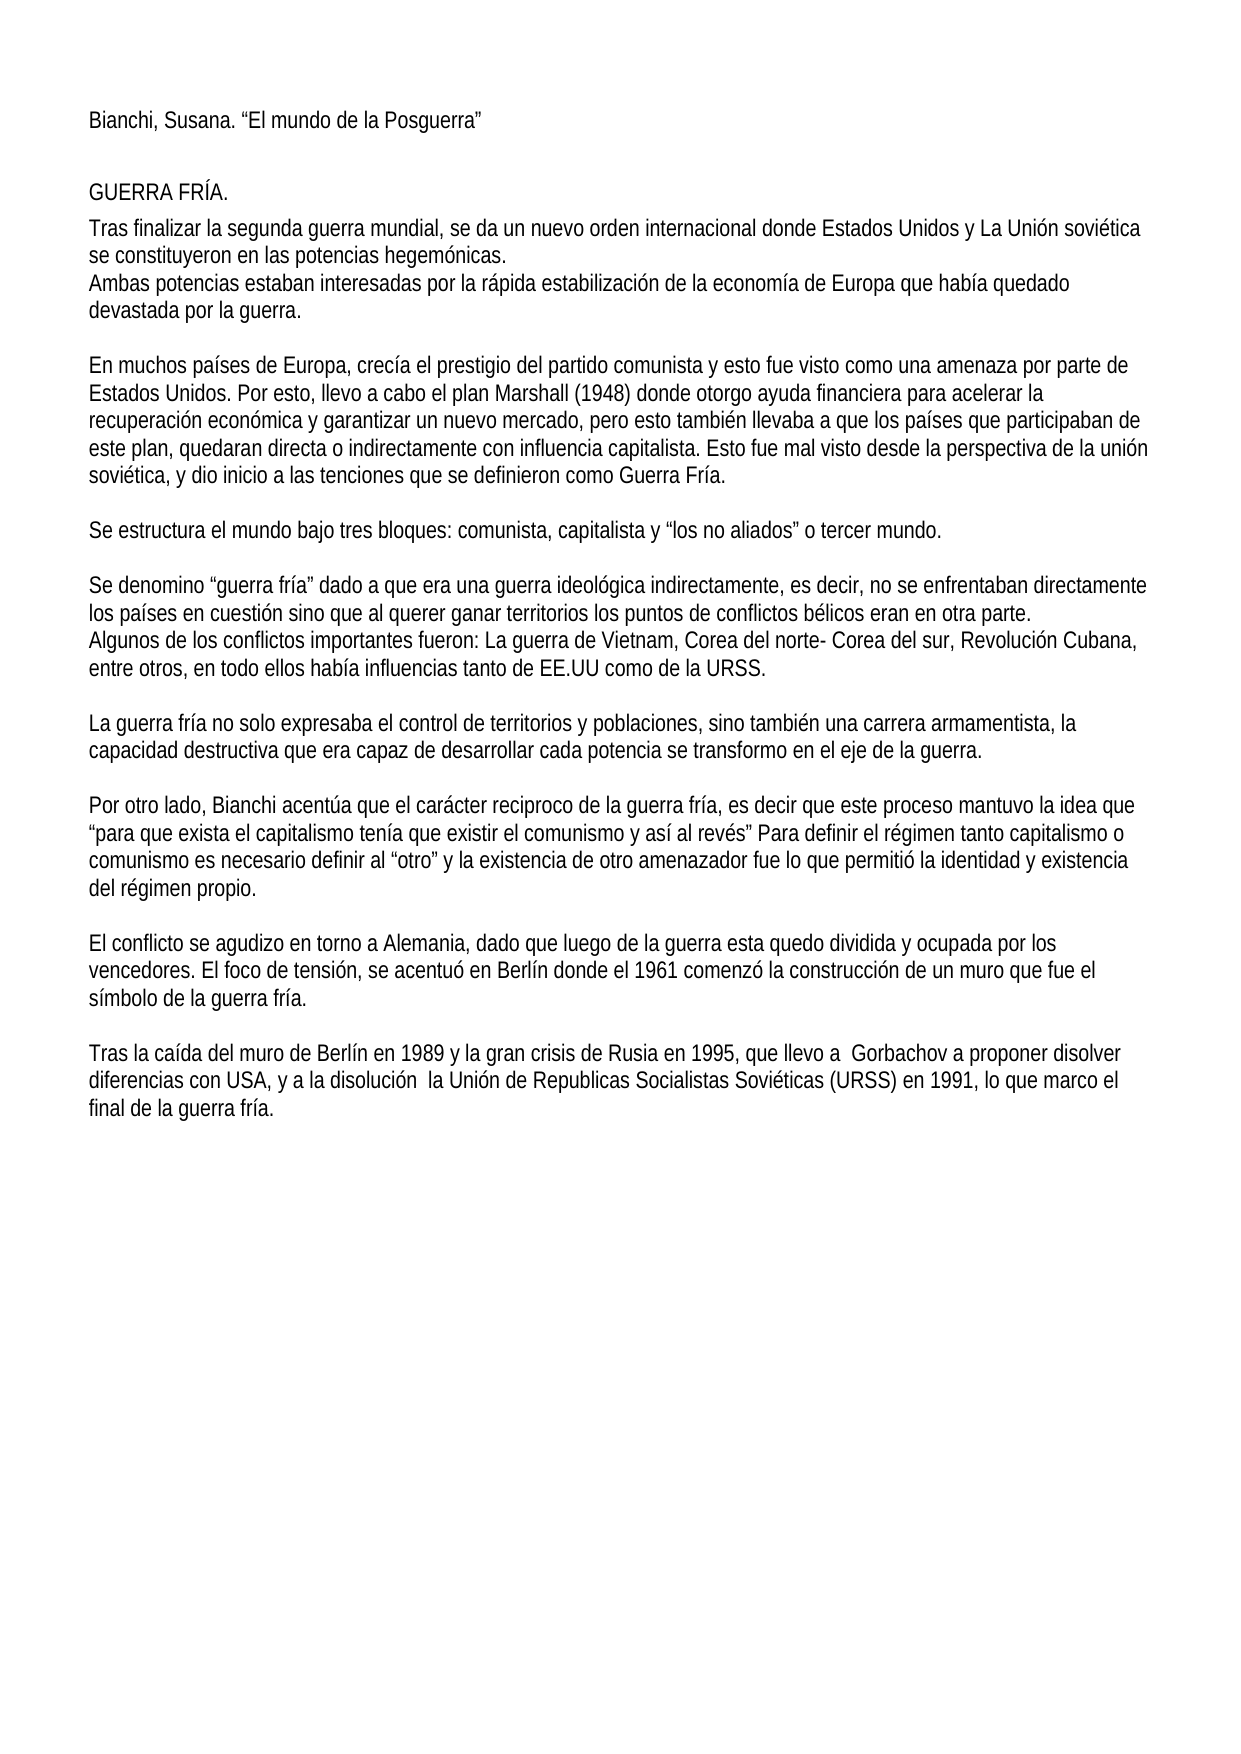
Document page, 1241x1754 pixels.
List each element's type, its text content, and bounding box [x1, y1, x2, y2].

text Se estructura el mundo bajo tres bloques: comunista, capitalista y “los no aliados” o tercer mundo. [89, 516, 1152, 544]
text Por otro lado, Bianchi acentúa que el carácter reciproco de la guerra fría, es decir que este proceso mantuvo la idea que “para que exista el capitalismo tenía que existir el comunismo y así al revés” Para definir el régimen tanto capitalismo o comunismo es necesario definir al “otro” y la existencia de otro amenazador fue lo que permitió la identidad y existencia del régimen propio. [89, 791, 1152, 901]
text GUERRA FRÍA. [89, 178, 1152, 206]
text Ambas potencias estaban interesadas por la rápida estabilización de la economía de Europa que había quedado devastada por la guerra. [89, 269, 1152, 324]
text Se denomino “guerra fría” dado a que era una guerra ideológica indirectamente, es decir, no se enfrentaban directamente los países en cuestión sino que al querer ganar territorios los puntos de conflictos bélicos eran en otra parte. [89, 571, 1152, 626]
text En muchos países de Europa, crecía el prestigio del partido comunista y esto fue visto como una amenaza por parte de Estados Unidos. Por esto, llevo a cabo el plan Marshall (1948) donde otorgo ayuda financiera para acelerar la recuperación económica y garantizar un nuevo mercado, pero esto también llevaba a que los países que participaban de este plan, quedaran directa o indirectamente con influencia capitalista. Esto fue mal visto desde la perspectiva de la unión soviética, y dio inicio a las tenciones que se definieron como Guerra Fría. [89, 351, 1152, 489]
text El conflicto se agudizo en torno a Alemania, dado que luego de la guerra esta quedo dividida y ocupada por los vencedores. El foco de tensión, se acentuó en Berlín donde el 1961 comenzó la construcción de un muro que fue el símbolo de la guerra fría. [89, 929, 1152, 1011]
text Tras la caída del muro de Berlín en 1989 y la gran crisis de Rusia en 1995, que llevo a Gorbachov a proponer disolver diferencias con USA, y a la disolución la Unión de Republicas Socialistas Soviéticas (URSS) en 1991, lo que marco el final de la guerra fría. [89, 1039, 1152, 1121]
text Tras finalizar la segunda guerra mundial, se da un nuevo orden internacional donde Estados Unidos y La Unión soviética se constituyeron en las potencias hegemónicas. [89, 214, 1152, 269]
text Bianchi, Susana. “El mundo de la Posguerra” [89, 106, 1152, 134]
text La guerra fría no solo expresaba el control de territorios y poblaciones, sino también una carrera armamentista, la capacidad destructiva que era capaz de desarrollar cada potencia se transformo en el eje de la guerra. [89, 709, 1152, 764]
text Algunos de los conflictos importantes fueron: La guerra de Vietnam, Corea del norte- Corea del sur, Revolución Cubana, entre otros, en todo ellos había influencias tanto de EE.UU como de la URSS. [89, 626, 1152, 681]
